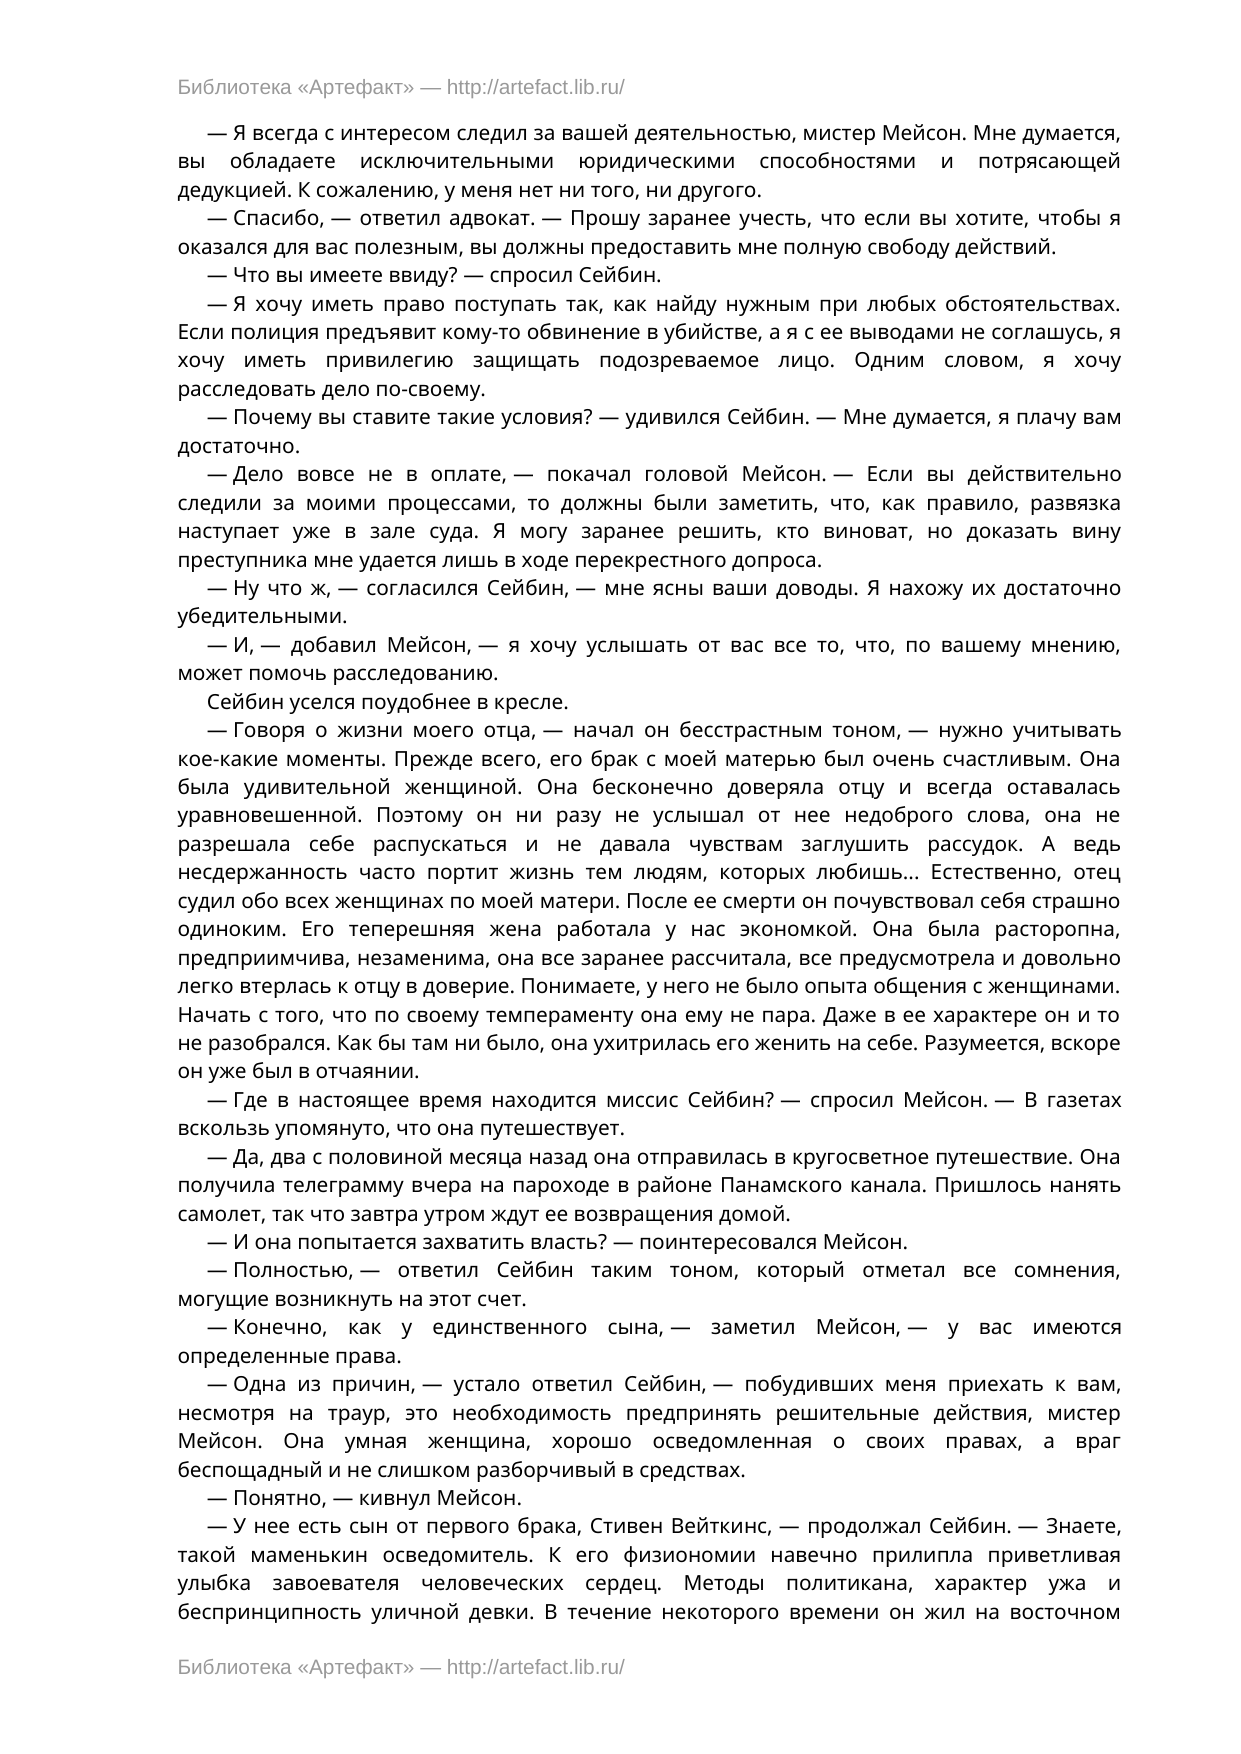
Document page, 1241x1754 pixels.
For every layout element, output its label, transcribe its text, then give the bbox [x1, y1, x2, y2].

text — Одна из причин, — устало ответил Сейбин, — побудивших меня приехать к вам, несмотря на траур, это необходимость предпринять решительные действия, мистер Мейсон. Она умная женщина, хорошо осведомленная о своих правах, а враг беспощадный и не слишком разборчивый в средствах. [177, 1369, 1122, 1483]
text — Спасибо, — ответил адвокат. — Прошу заранее учесть, что если вы хотите, чтобы я оказался для вас полезным, вы должны предоставить мне полную свободу действий. [177, 203, 1122, 260]
text — Почему вы ставите такие условия? — удивился Сейбин. — Мне думается, я плачу вам достаточно. [177, 402, 1122, 459]
text — И, — добавил Мейсон, — я хочу услышать от вас все то, что, по вашему мнению, может помочь расследованию. [177, 630, 1122, 687]
text — Я всегда с интересом следил за вашей деятельностью, мистер Мейсон. Мне думается, вы обладаете исключительными юридическими способностями и потрясающей дедукцией. К сожалению, у меня нет ни того, ни другого. [177, 118, 1122, 203]
text — Понятно, — кивнул Мейсон. [177, 1483, 1122, 1512]
text — И она попытается захватить власть? — поинтересовался Мейсон. [177, 1227, 1122, 1256]
text — Что вы имеете ввиду? — спросил Сейбин. [177, 260, 1122, 289]
text — Где в настоящее время находится миссис Сейбин? — спросил Мейсон. — В газетах вскользь упомянуто, что она путешествует. [177, 1085, 1122, 1142]
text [177, 1512, 1122, 1625]
text — Да, два с половиной месяца назад она отправилась в кругосветное путешествие. Она получила телеграмму вчера на пароходе в районе Панамского канала. Пришлось нанять самолет, так что завтра утром ждут ее возвращения домой. [177, 1142, 1122, 1227]
text Сейбин уселся поудобнее в кресле. [177, 687, 1122, 715]
text — Говоря о жизни моего отца, — начал он бесстрастным тоном, — нужно учитывать кое-какие моменты. Прежде всего, его брак с моей матерью был очень счастливым. Она была удивительной женщиной. Она бесконечно доверяла отцу и всегда оставалась уравновешенной. Поэтому он ни разу не услышал от нее недоброго слова, она не разрешала себе распускаться и не давала чувствам заглушить рассудок. А ведь несдержанность часто портит жизнь тем людям, которых любишь... Естественно, отец судил обо всех женщинах по моей матери. После ее смерти он почувствовал себя страшно одиноким. Его теперешняя жена работала у нас экономкой. Она была расторопна, предприимчива, незаменима, она все заранее рассчитала, все предусмотрела и довольно легко втерлась к отцу в доверие. Понимаете, у него не было опыта общения с женщинами. Начать с того, что по своему темпераменту она ему не пара. Даже в ее характере он и то не разобрался. Как бы там ни было, она ухитрилась его женить на себе. Разумеется, вскоре он уже был в отчаянии. [177, 715, 1122, 1085]
text — Ну что ж, — согласился Сейбин, — мне ясны ваши доводы. Я нахожу их достаточно убедительными. [177, 573, 1122, 630]
text — Дело вовсе не в оплате, — покачал головой Мейсон. — Если вы действительно следили за моими процессами, то должны были заметить, что, как правило, развязка наступает уже в зале суда. Я могу заранее решить, кто виноват, но доказать вину преступника мне удается лишь в ходе перекрестного допроса. [177, 459, 1122, 573]
text — Полностью, — ответил Сейбин таким тоном, который отметал все сомнения, могущие возникнуть на этот счет. [177, 1256, 1122, 1312]
text — Конечно, как у единственного сына, — заметил Мейсон, — у вас имеются определенные права. [177, 1312, 1122, 1369]
text — Я хочу иметь право поступать так, как найду нужным при любых обстоятельствах. Если полиция предъявит кому-то обвинение в убийстве, а я с ее выводами не соглашусь, я хочу иметь привилегию защищать подозреваемое лицо. Одним словом, я хочу расследовать дело по-своему. [177, 289, 1122, 402]
